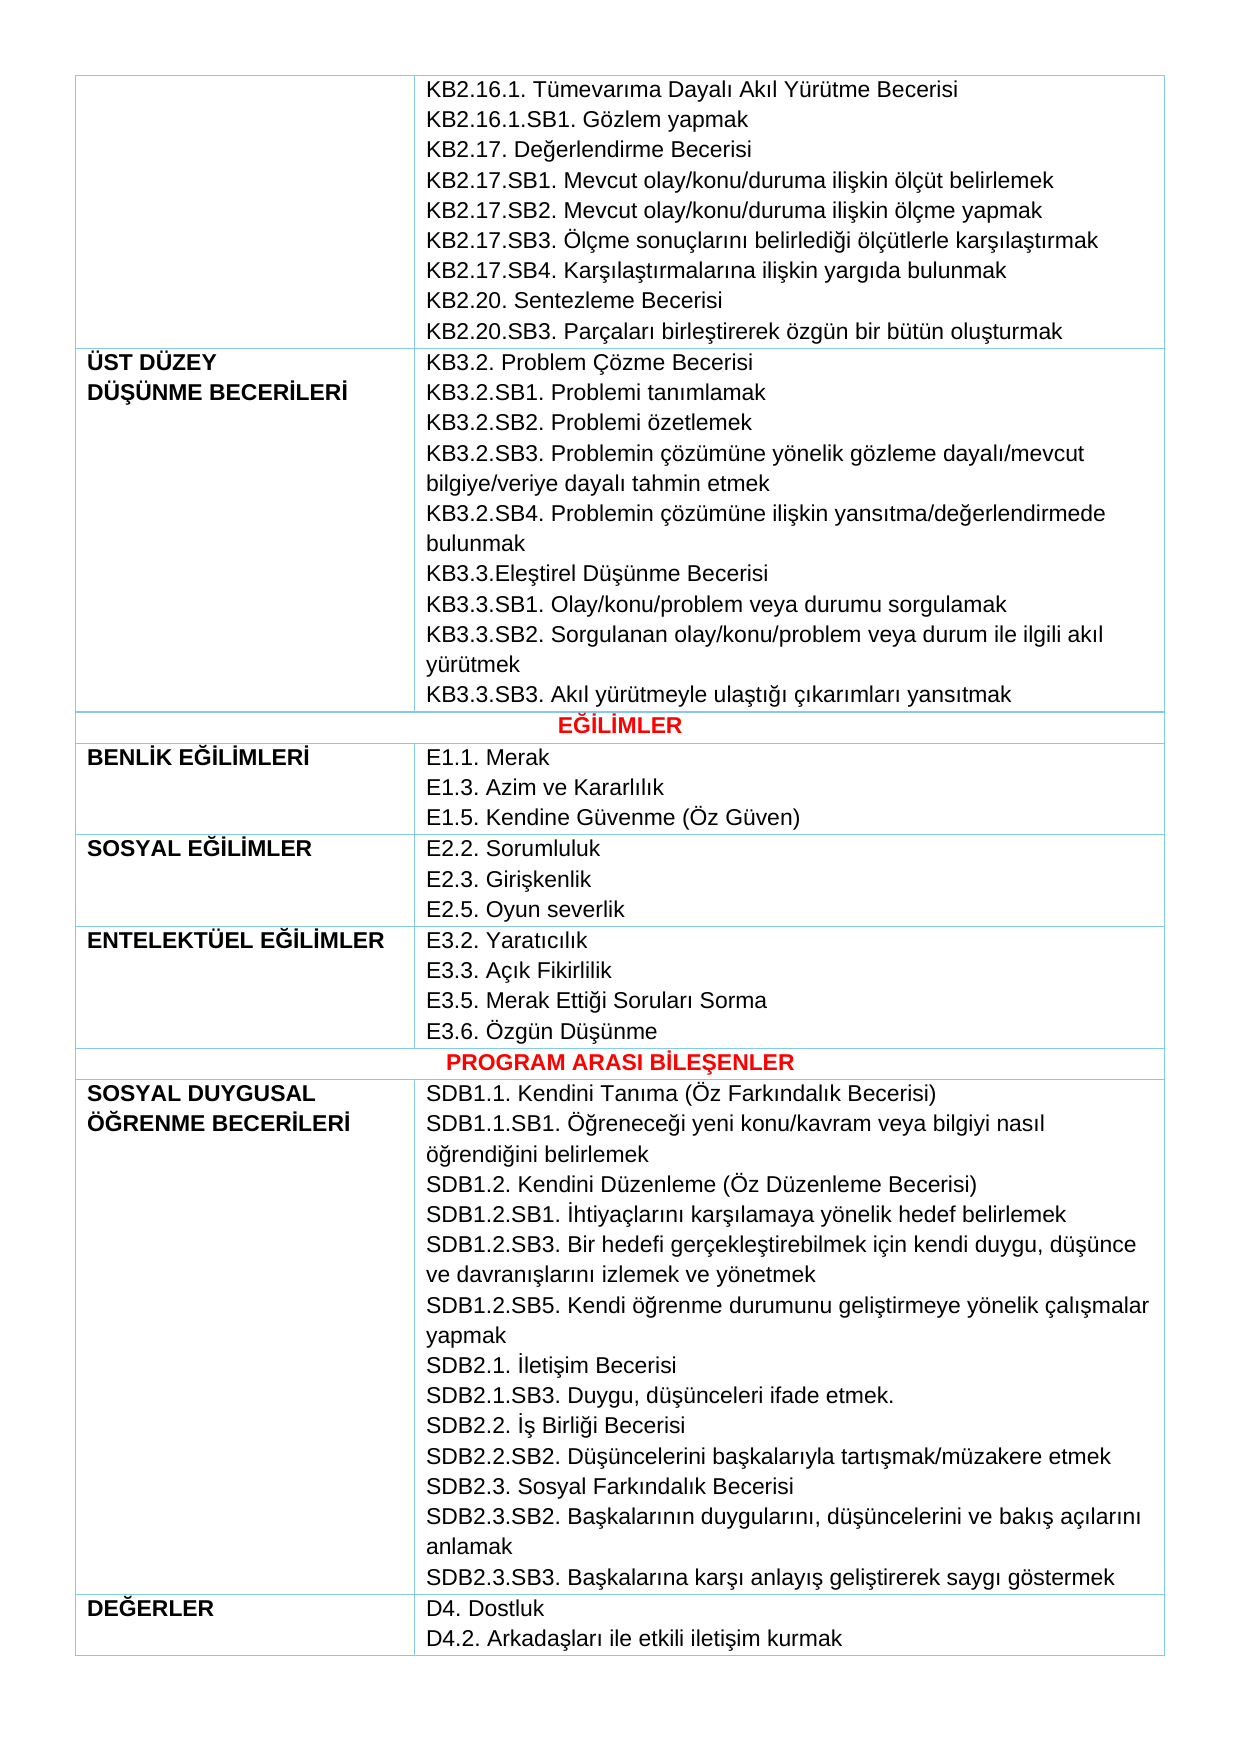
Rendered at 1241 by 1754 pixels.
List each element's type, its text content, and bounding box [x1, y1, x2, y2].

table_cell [415, 1595, 1164, 1655]
table_cell BENLİK EĞİLİMLERİ [76, 744, 414, 834]
table_cell SOSYAL DUYGUSAL ÖĞRENME BECERİLERİ [76, 1080, 414, 1594]
table_cell E3.2. Yaratıcılık E3.3. Açık Fikirlilik E3.5. Merak Ettiği Soruları Sorma E3.6. Özgün Düşünme [415, 927, 1164, 1048]
table_cell SOSYAL EĞİLİMLER [76, 835, 414, 926]
table_cell EĞİLİMLER [76, 713, 1164, 743]
table_cell ÜST DÜZEY DÜŞÜNME BECERİLERİ [76, 349, 414, 711]
table_cell SDB1.1. Kendini Tanıma (Öz Farkındalık Becerisi) SDB1.1.SB1. Öğreneceği yeni konu/kavram veya bilgiyi nasıl öğrendiğini belirlemek SDB1.2. Kendini Düzenleme (Öz Düzenleme Becerisi) SDB1.2.SB1. İhtiyaçlarını karşılamaya yönelik hedef belirlemek SDB1.2.SB3. Bir hedefi gerçekleştirebilmek için kendi duygu, düşünce ve davranışlarını izlemek ve yönetmek SDB1.2.SB5. Kendi öğrenme durumunu geliştirmeye yönelik çalışmalar yapmak SDB2.1. İletişim Becerisi SDB2.1.SB3. Duygu, düşünceleri ifade etmek. SDB2.2. İş Birliği Becerisi SDB2.2.SB2. Düşüncelerini başkalarıyla tartışmak/müzakere etmek SDB2.3. Sosyal Farkındalık Becerisi SDB2.3.SB2. Başkalarının duygularını, düşüncelerini ve bakış açılarını anlamak SDB2.3.SB3. Başkalarına karşı anlayış geliştirerek saygı göstermek [415, 1080, 1164, 1594]
table_cell PROGRAM ARASI BİLEŞENLER [76, 1049, 1164, 1079]
table_cell DEĞERLER [76, 1595, 414, 1655]
table_cell E2.2. Sorumluluk E2.3. Girişkenlik E2.5. Oyun severlik [415, 835, 1164, 926]
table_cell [415, 76, 1164, 348]
table_cell KB3.2. Problem Çözme Becerisi KB3.2.SB1. Problemi tanımlamak KB3.2.SB2. Problemi özetlemek KB3.2.SB3. Problemin çözümüne yönelik gözleme dayalı/mevcut bilgiye/veriye dayalı tahmin etmek KB3.2.SB4. Problemin çözümüne ilişkin yansıtma/değerlendirmede bulunmak KB3.3.Eleştirel Düşünme Becerisi KB3.3.SB1. Olay/konu/problem veya durumu sorgulamak KB3.3.SB2. Sorgulanan olay/konu/problem veya durum ile ilgili akıl yürütmek KB3.3.SB3. Akıl yürütmeyle ulaştığı çıkarımları yansıtmak [415, 349, 1164, 711]
table_cell ENTELEKTÜEL EĞİLİMLER [76, 927, 414, 1048]
table_cell E1.1. Merak E1.3. Azim ve Kararlılık E1.5. Kendine Güvenme (Öz Güven) [415, 744, 1164, 834]
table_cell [76, 76, 414, 348]
